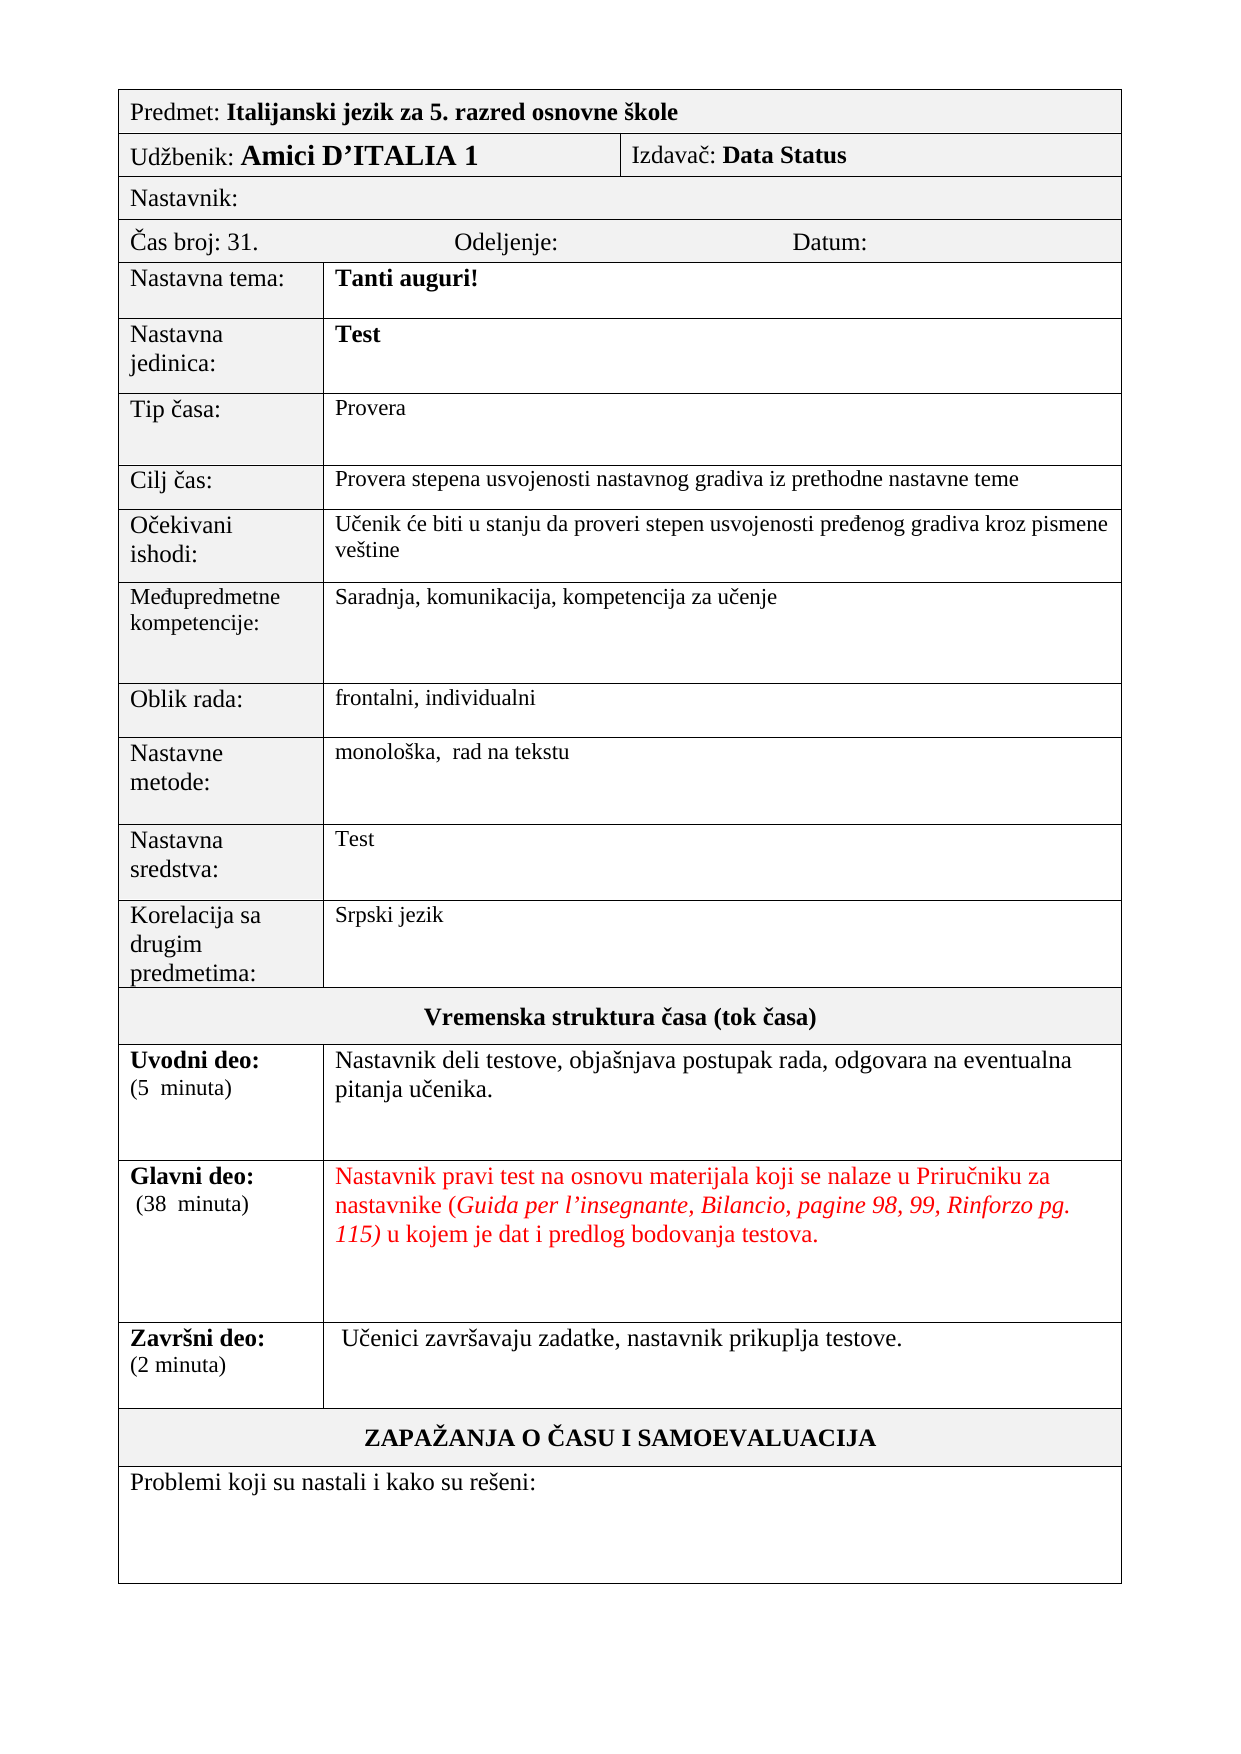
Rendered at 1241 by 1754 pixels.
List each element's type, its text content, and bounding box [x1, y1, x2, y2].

table_cell Nastavnik deli testove, objašnjava postupak rada, odgovara na eventualna pitanja učenika. [324, 1045, 1121, 1160]
table_cell Tip časa: [119, 394, 323, 464]
table_cell frontalni, individualni [324, 684, 1121, 737]
table_cell Glavni deo: (38 minuta) [119, 1161, 323, 1322]
table_cell Datum: [781, 220, 1121, 262]
table_cell Test [324, 825, 1121, 899]
table_cell Tanti auguri! [324, 263, 1121, 318]
table_cell Međupredmetne kompetencije: [119, 583, 323, 683]
table_cell Uvodni deo: (5 minuta) [119, 1045, 323, 1160]
table_cell Nastavna jedinica: [119, 319, 323, 393]
table_cell Učenici završavaju zadatke, nastavnik prikuplja testove. [324, 1323, 1121, 1408]
table_cell Test [324, 319, 1121, 393]
table_cell Nastavna tema: [119, 263, 323, 318]
table_cell Saradnja, komunikacija, kompetencija za učenje [324, 583, 1121, 683]
table_cell Srpski jezik [324, 901, 1121, 987]
table_cell Učenik će biti u stanju da proveri stepen usvojenosti pređenog gradiva kroz pismene veštine [324, 510, 1121, 582]
table_header Predmet: Italijanski jezik za 5. razred osnovne škole [119, 90, 1121, 132]
table_cell Provera [324, 394, 1121, 464]
table_cell Nastavna sredstva: [119, 825, 323, 899]
table_cell Provera stepena usvojenosti nastavnog gradiva iz prethodne nastavne teme [324, 466, 1121, 509]
table_cell Čas broj: 31. [119, 220, 443, 262]
table_cell Nastavnik pravi test na osnovu materijala koji se nalaze u Priručniku za nastavnike (Guida per l’insegnante, Bilancio, pagine 98, 99, Rinforzo pg. 115) u kojem je dat i predlog bodovanja testova. [324, 1161, 1121, 1322]
table_cell Izdavač: Data Status [621, 134, 1121, 176]
table_cell Udžbenik: Amici D’ITALIA 1 [119, 134, 620, 176]
table_cell monološka, rad na tekstu [324, 738, 1121, 824]
table_cell ZAPAŽANJA O ČASU I SAMOEVALUACIJA [119, 1409, 1121, 1466]
table_cell Vremenska struktura časa (tok časa) [119, 988, 1121, 1044]
table_cell Završni deo: (2 minuta) [119, 1323, 323, 1408]
table_cell Očekivani ishodi: [119, 510, 323, 582]
table_cell Nastavne metode: [119, 738, 323, 824]
table_cell Korelacija sa drugim predmetima: [119, 901, 323, 987]
table_cell Problemi koji su nastali i kako su rešeni: [119, 1467, 1121, 1583]
table_cell Nastavnik: [119, 177, 1121, 219]
table_cell Oblik rada: [119, 684, 323, 737]
table_cell Cilj čas: [119, 466, 323, 509]
table_cell Odeljenje: [443, 220, 781, 262]
